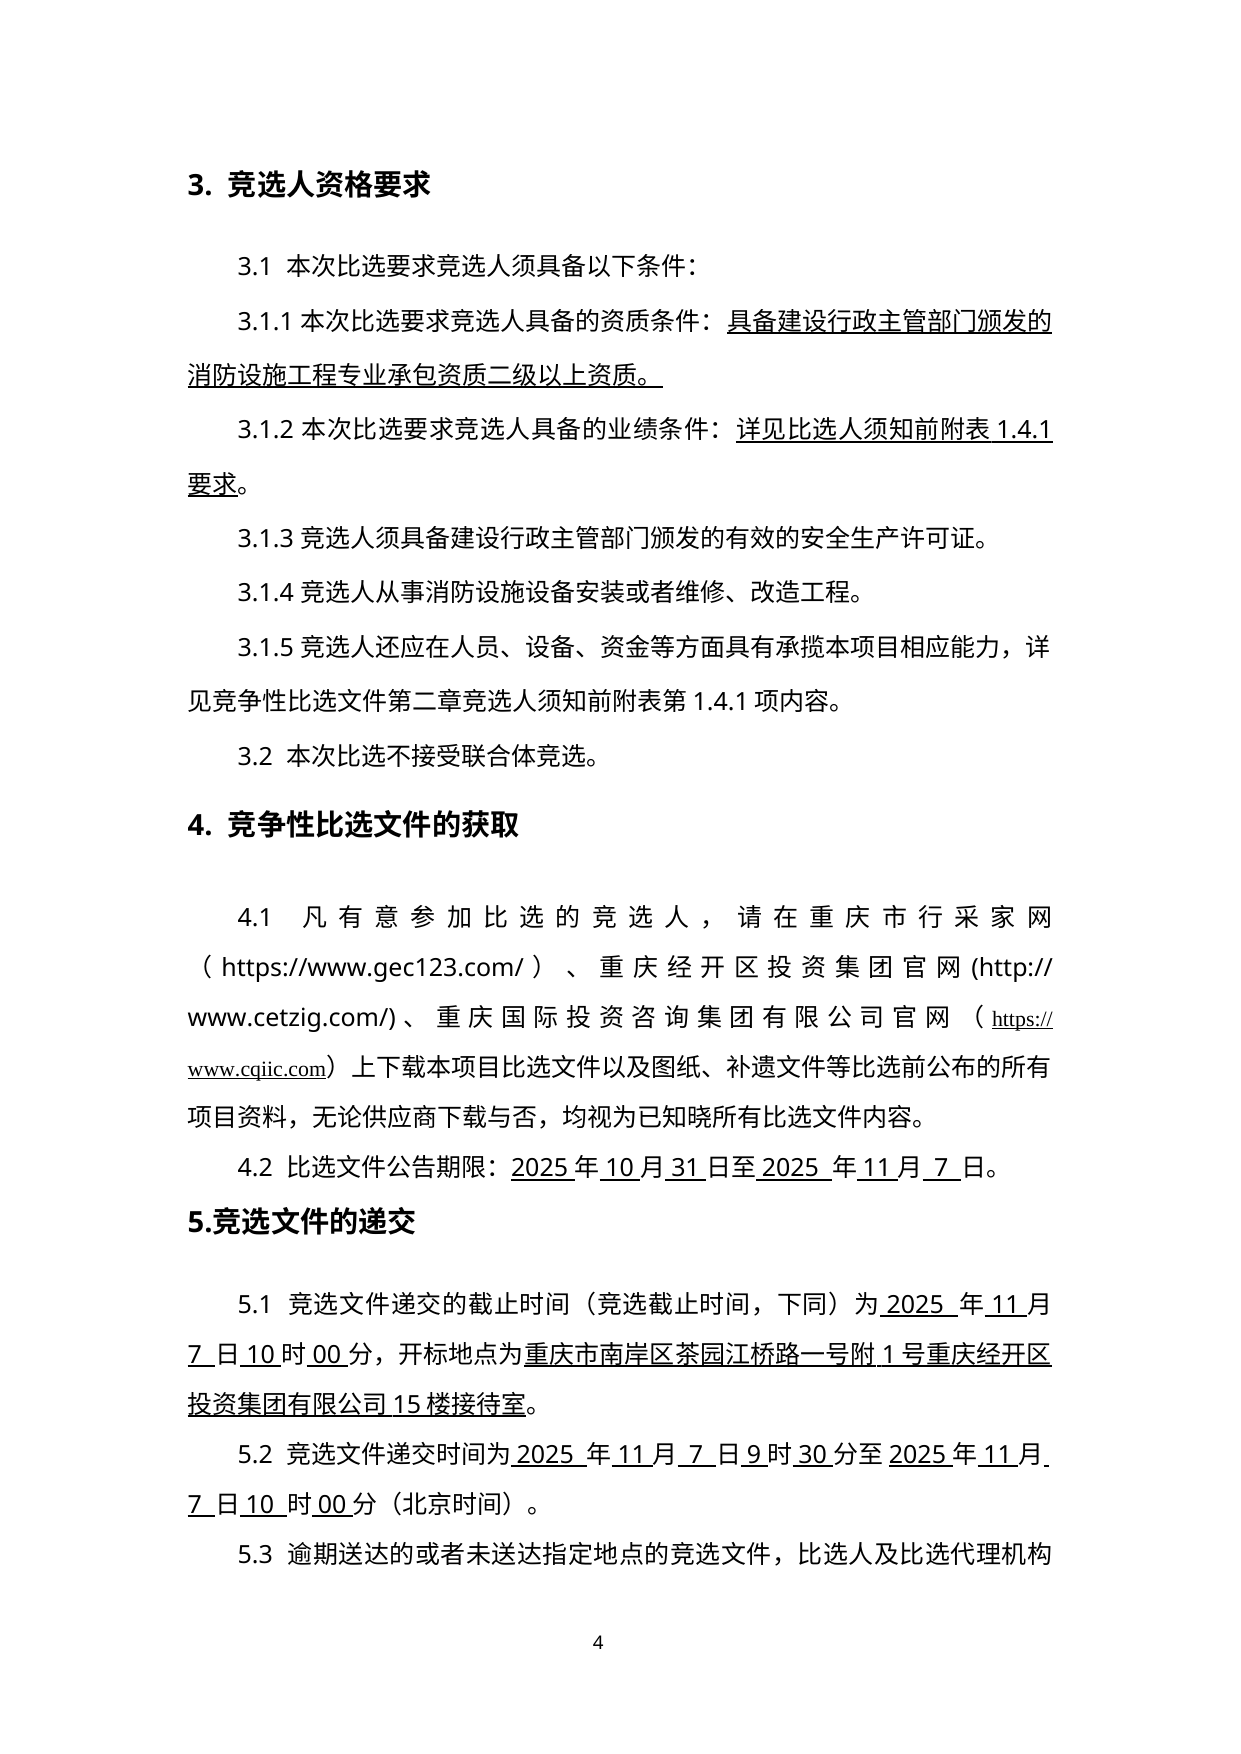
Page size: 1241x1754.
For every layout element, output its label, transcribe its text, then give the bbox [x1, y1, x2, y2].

text 5.2 竞选文件递交时间为 2025 年 11 月 7 日 9 时 30 分至 2025 年 11 月 7 日 10 时 00 分（北京时间）。 [187, 1423, 1053, 1523]
subtitle 3. 竞选人资格要求 [187, 150, 1053, 215]
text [187, 1523, 1053, 1573]
text 3.2 本次比选不接受联合体竞选。 [187, 736, 1053, 772]
subtitle 4. 竞争性比选文件的获取 [187, 790, 1053, 855]
text 5.1 竞选文件递交的截止时间（竞选截止时间，下同）为 2025 年 11 月 7 日 10 时 00 分，开标地点为重庆市南岸区茶园江桥路一号附1号重庆经开区投资集团有限公司15楼接待室。 [187, 1273, 1053, 1423]
text 3.1 本次比选要求竞选人须具备以下条件： [187, 247, 1053, 283]
text 3.1.3 竞选人须具备建设行政主管部门颁发的有效的安全生产许可证。 [187, 518, 1053, 555]
text 3.1.1 本次比选要求竞选人具备的资质条件：具备建设行政主管部门颁发的消防设施工程专业承包资质二级以上资质。 [187, 301, 1053, 392]
text 4.2 比选文件公告期限：2025 年 10 月 31 日至 2025 年 11 月 7 日。 [187, 1137, 1053, 1187]
text 3.1.4 竞选人从事消防设施设备安装或者维修、改造工程。 [187, 573, 1053, 609]
text 3.1.5 竞选人还应在人员、设备、资金等方面具有承揽本项目相应能力，详见竞争性比选文件第二章竞选人须知前附表第1.4.1项内容。 [187, 627, 1053, 718]
text 3.1.2 本次比选要求竞选人具备的业绩条件：详见比选人须知前附表1.4.1要求。 [187, 410, 1053, 500]
subtitle 5.竞选文件的递交 [187, 1187, 1053, 1252]
text 4.1 凡有意参加比选的竞选人，请在重庆市行采家网（https://www.gec123.com/）、重庆经开区投资集团官网(http://www.cetzig.com/)、重庆国际投资咨询集团有限公司官网（https://www.cqiic.com）上下载本项目比选文件以及图纸、补遗文件等比选前公布的所有项目资料，无论供应商下载与否，均视为已知晓所有比选文件内容。 [187, 887, 1053, 1137]
